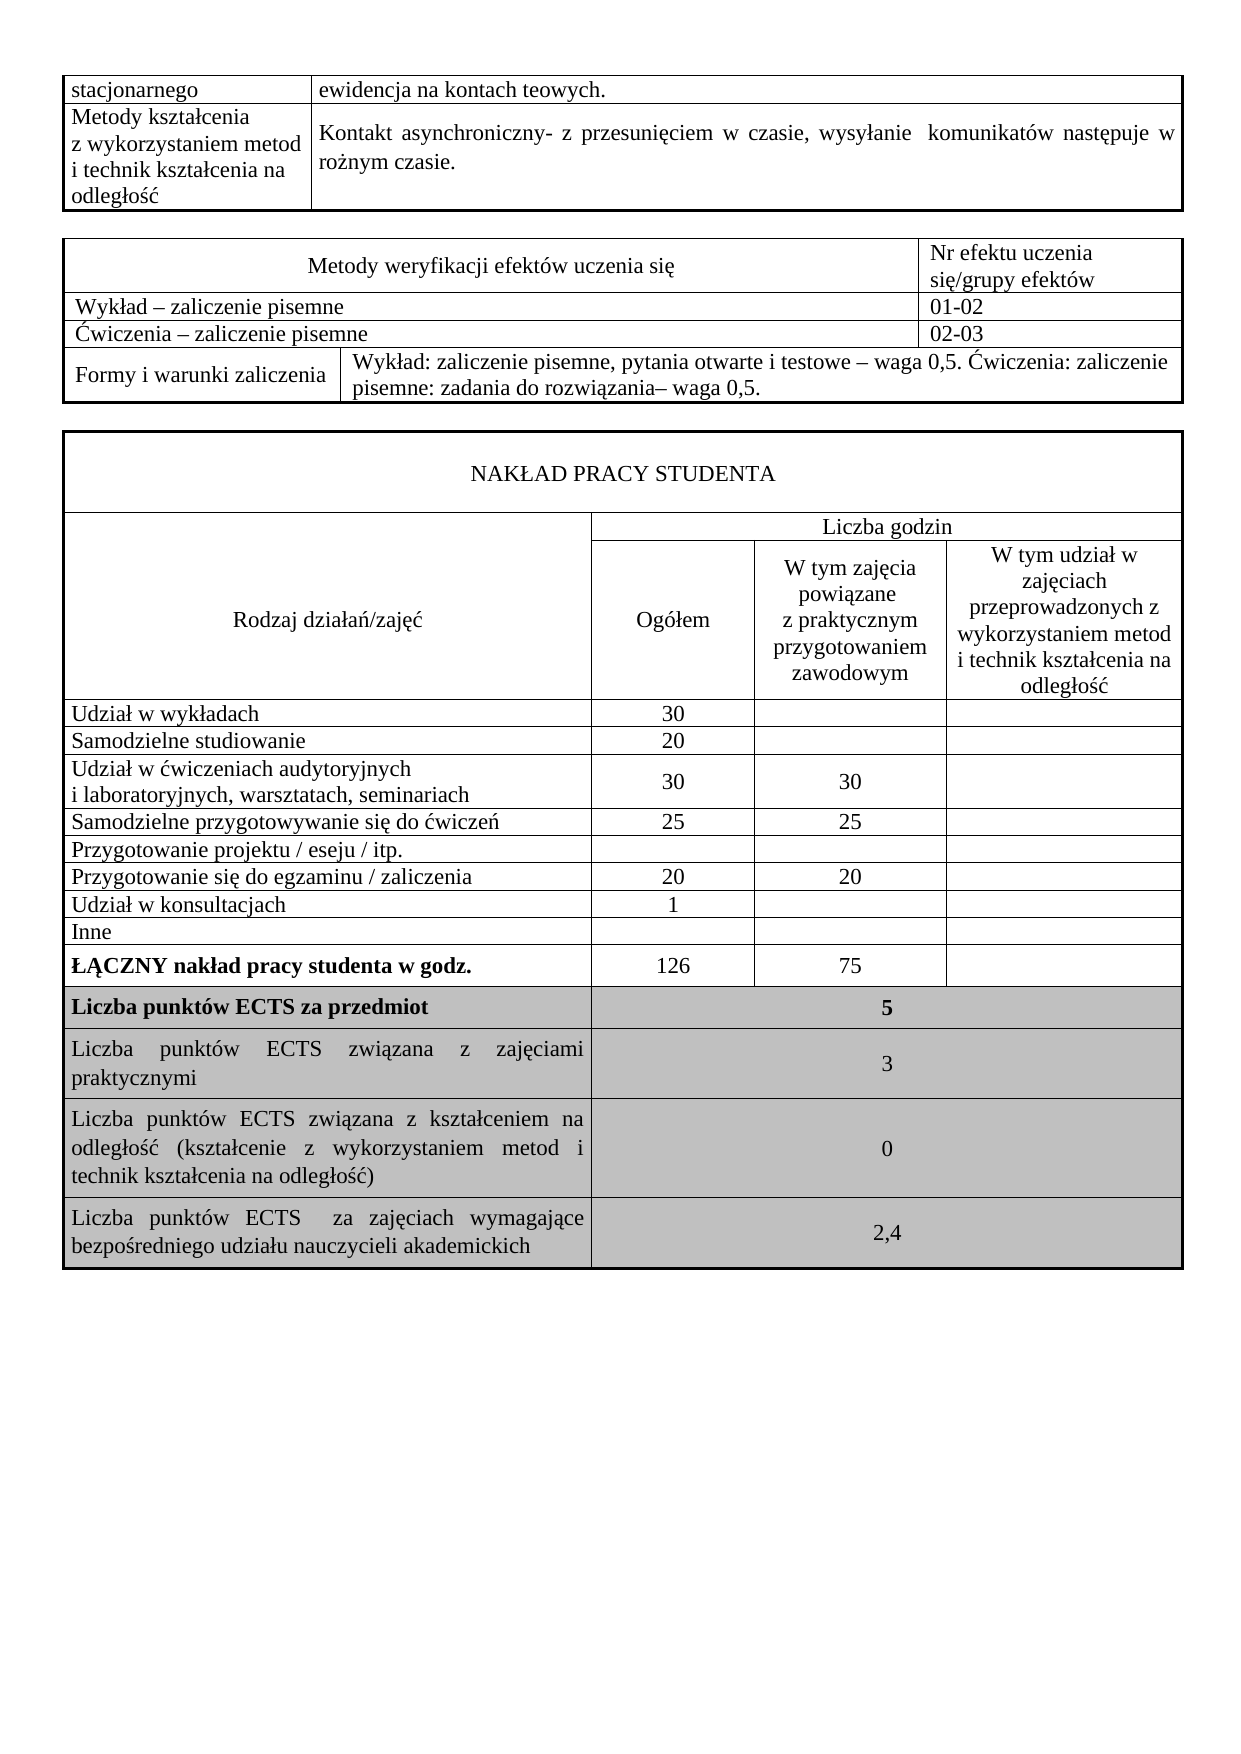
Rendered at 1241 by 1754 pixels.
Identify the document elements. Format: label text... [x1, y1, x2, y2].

table_cell Liczba punktów ECTS za zajęciach wymagające bezpośredniego udziału nauczycieli akademickich [65, 1198, 591, 1267]
table_cell Udział w ćwiczeniach audytoryjnych i laboratoryjnych, warsztatach, seminariach [65, 755, 591, 807]
table_cell [755, 918, 946, 944]
table_cell 126 [592, 945, 754, 986]
table_cell 30 [592, 755, 754, 807]
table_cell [65, 76, 311, 102]
table_cell [947, 809, 1181, 835]
table_cell Rodzaj działań/zajęć [65, 513, 591, 699]
table_cell Inne [65, 918, 591, 944]
table_cell 5 [592, 987, 1181, 1028]
table_cell [947, 891, 1181, 917]
table_cell Kontakt asynchroniczny- z przesunięciem w czasie, wysyłanie komunikatów następuje w rożnym czasie. [312, 104, 1181, 209]
table_cell Ogółem [592, 541, 754, 699]
table_cell Samodzielne studiowanie [65, 727, 591, 754]
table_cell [312, 76, 1181, 102]
table_cell 75 [755, 945, 946, 986]
table_cell 0 [592, 1099, 1181, 1197]
table_cell Liczba godzin [592, 513, 1181, 540]
table_cell 01-02 [919, 293, 1181, 319]
table_cell 2,4 [592, 1198, 1181, 1267]
table_cell W tym udział w zajęciach przeprowadzonych z wykorzystaniem metod i technik kształcenia na odległość [947, 541, 1181, 699]
table_cell [755, 700, 946, 726]
table_cell Samodzielne przygotowywanie się do ćwiczeń [65, 809, 591, 835]
table_cell [947, 727, 1181, 754]
table_cell [755, 836, 946, 862]
table_header Metody weryfikacji efektów uczenia się [65, 239, 918, 292]
table_cell [947, 863, 1181, 889]
table_cell 20 [592, 863, 754, 889]
table_cell Przygotowanie się do egzaminu / zaliczenia [65, 863, 591, 889]
table_cell 30 [755, 755, 946, 807]
table_cell [947, 918, 1181, 944]
table_cell [947, 700, 1181, 726]
table_cell Wykład – zaliczenie pisemne [65, 293, 918, 319]
table_cell ŁĄCZNY nakład pracy studenta w godz. [65, 945, 591, 986]
table_cell Udział w konsultacjach [65, 891, 591, 917]
table_cell [947, 945, 1181, 986]
table_cell Liczba punktów ECTS związana z kształceniem na odległość (kształcenie z wykorzystaniem metod i technik kształcenia na odległość) [65, 1099, 591, 1197]
table_cell 20 [755, 863, 946, 889]
table_cell [592, 918, 754, 944]
table_cell 25 [592, 809, 754, 835]
table_cell 02-03 [919, 321, 1181, 347]
table_header NAKŁAD PRACY STUDENTA [65, 433, 1181, 512]
table_cell Przygotowanie projektu / eseju / itp. [65, 836, 591, 862]
table_cell 3 [592, 1029, 1181, 1098]
table_cell [947, 755, 1181, 807]
table_cell Liczba punktów ECTS związana z zajęciami praktycznymi [65, 1029, 591, 1098]
table_cell [755, 727, 946, 754]
table_cell 1 [592, 891, 754, 917]
table_cell 25 [755, 809, 946, 835]
table_cell Ćwiczenia – zaliczenie pisemne [65, 321, 918, 347]
table_cell Wykład: zaliczenie pisemne, pytania otwarte i testowe – waga 0,5. Ćwiczenia: zaliczenie pisemne: zadania do rozwiązania– waga 0,5. [341, 348, 1181, 401]
table_cell 30 [592, 700, 754, 726]
table_cell Metody kształcenia z wykorzystaniem metod i technik kształcenia na odległość [65, 104, 311, 209]
table_cell W tym zajęcia powiązane z praktycznym przygotowaniem zawodowym [755, 541, 946, 699]
table_cell [755, 891, 946, 917]
table_cell Udział w wykładach [65, 700, 591, 726]
table_cell Formy i warunki zaliczenia [65, 348, 340, 401]
table_cell [947, 836, 1181, 862]
table_cell 20 [592, 727, 754, 754]
table_cell [592, 836, 754, 862]
table_header Nr efektu uczenia się/grupy efektów [919, 239, 1181, 292]
table_cell Liczba punktów ECTS za przedmiot [65, 987, 591, 1028]
